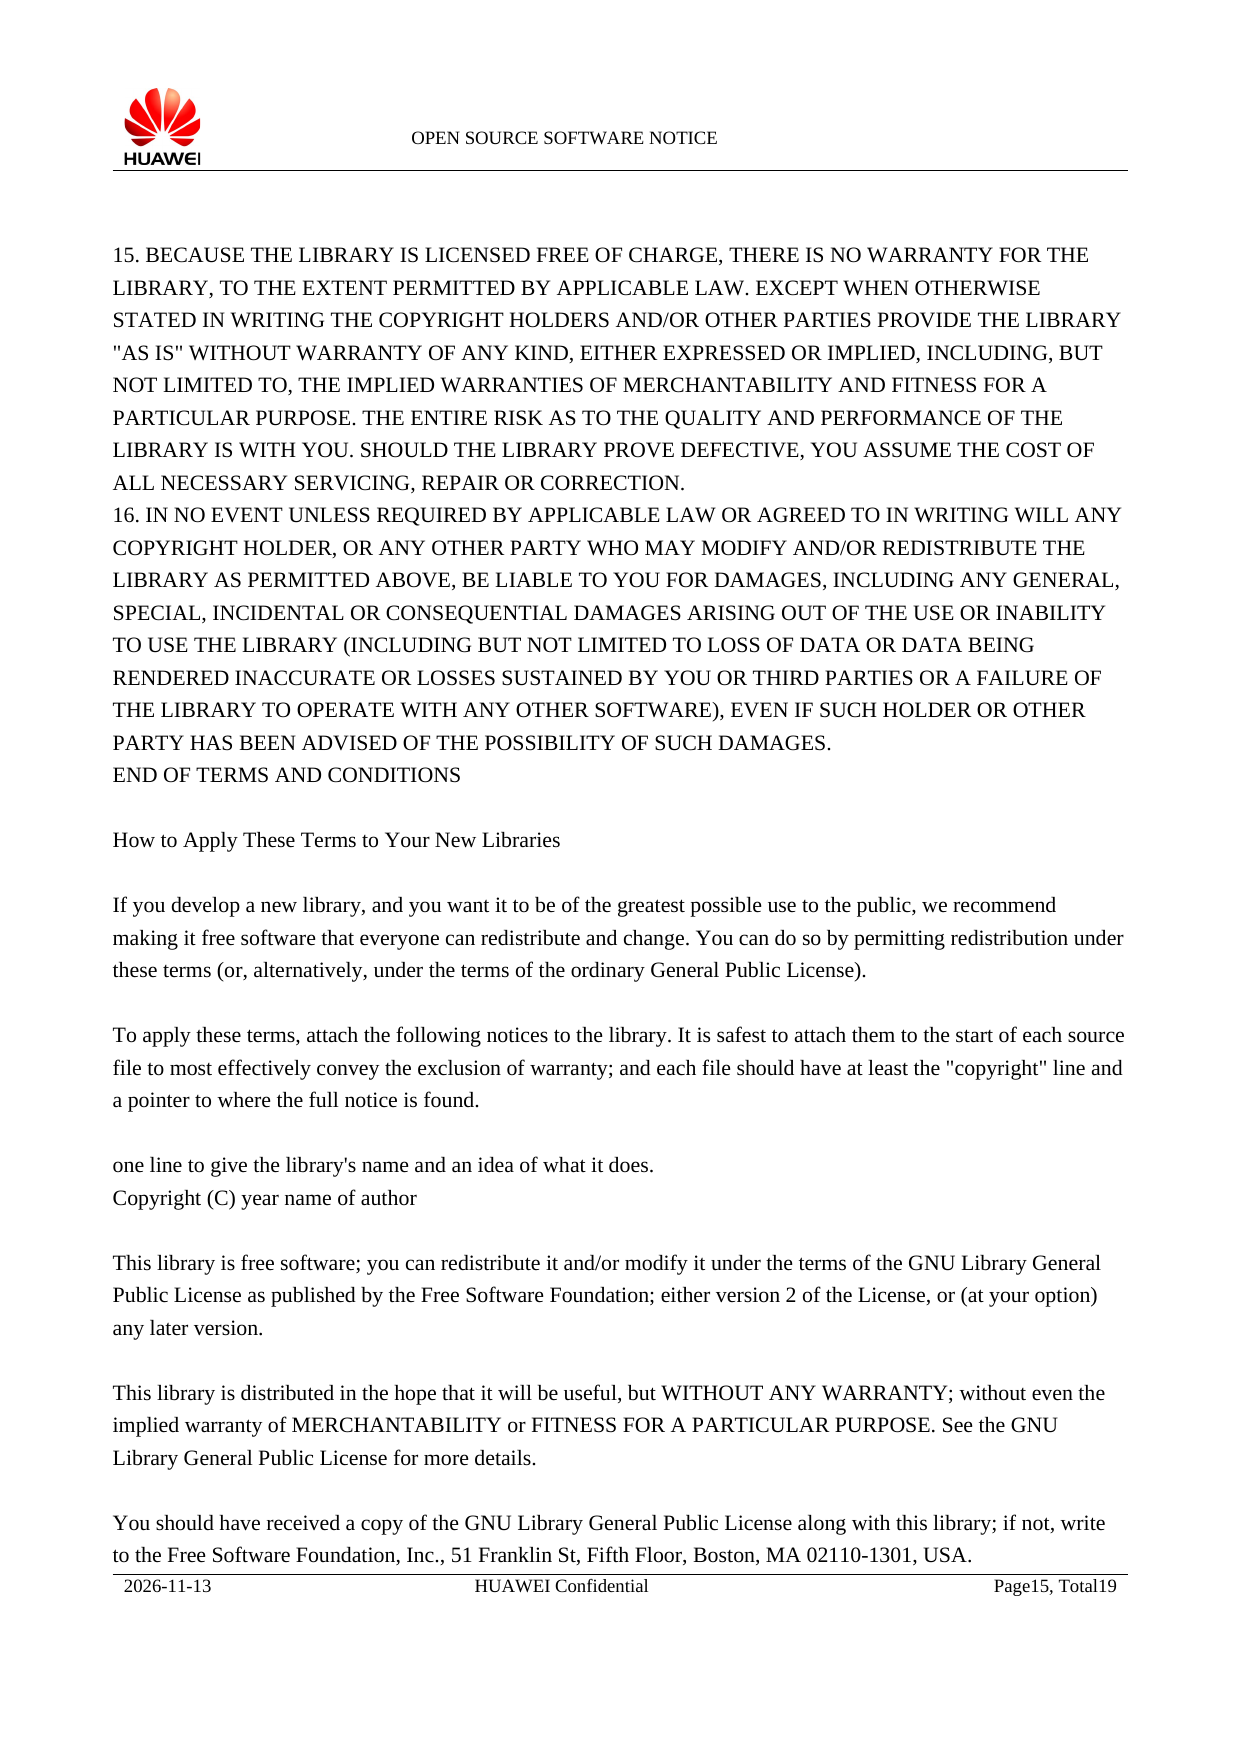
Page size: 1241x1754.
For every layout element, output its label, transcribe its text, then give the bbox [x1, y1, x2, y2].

picture [124, 88, 201, 165]
